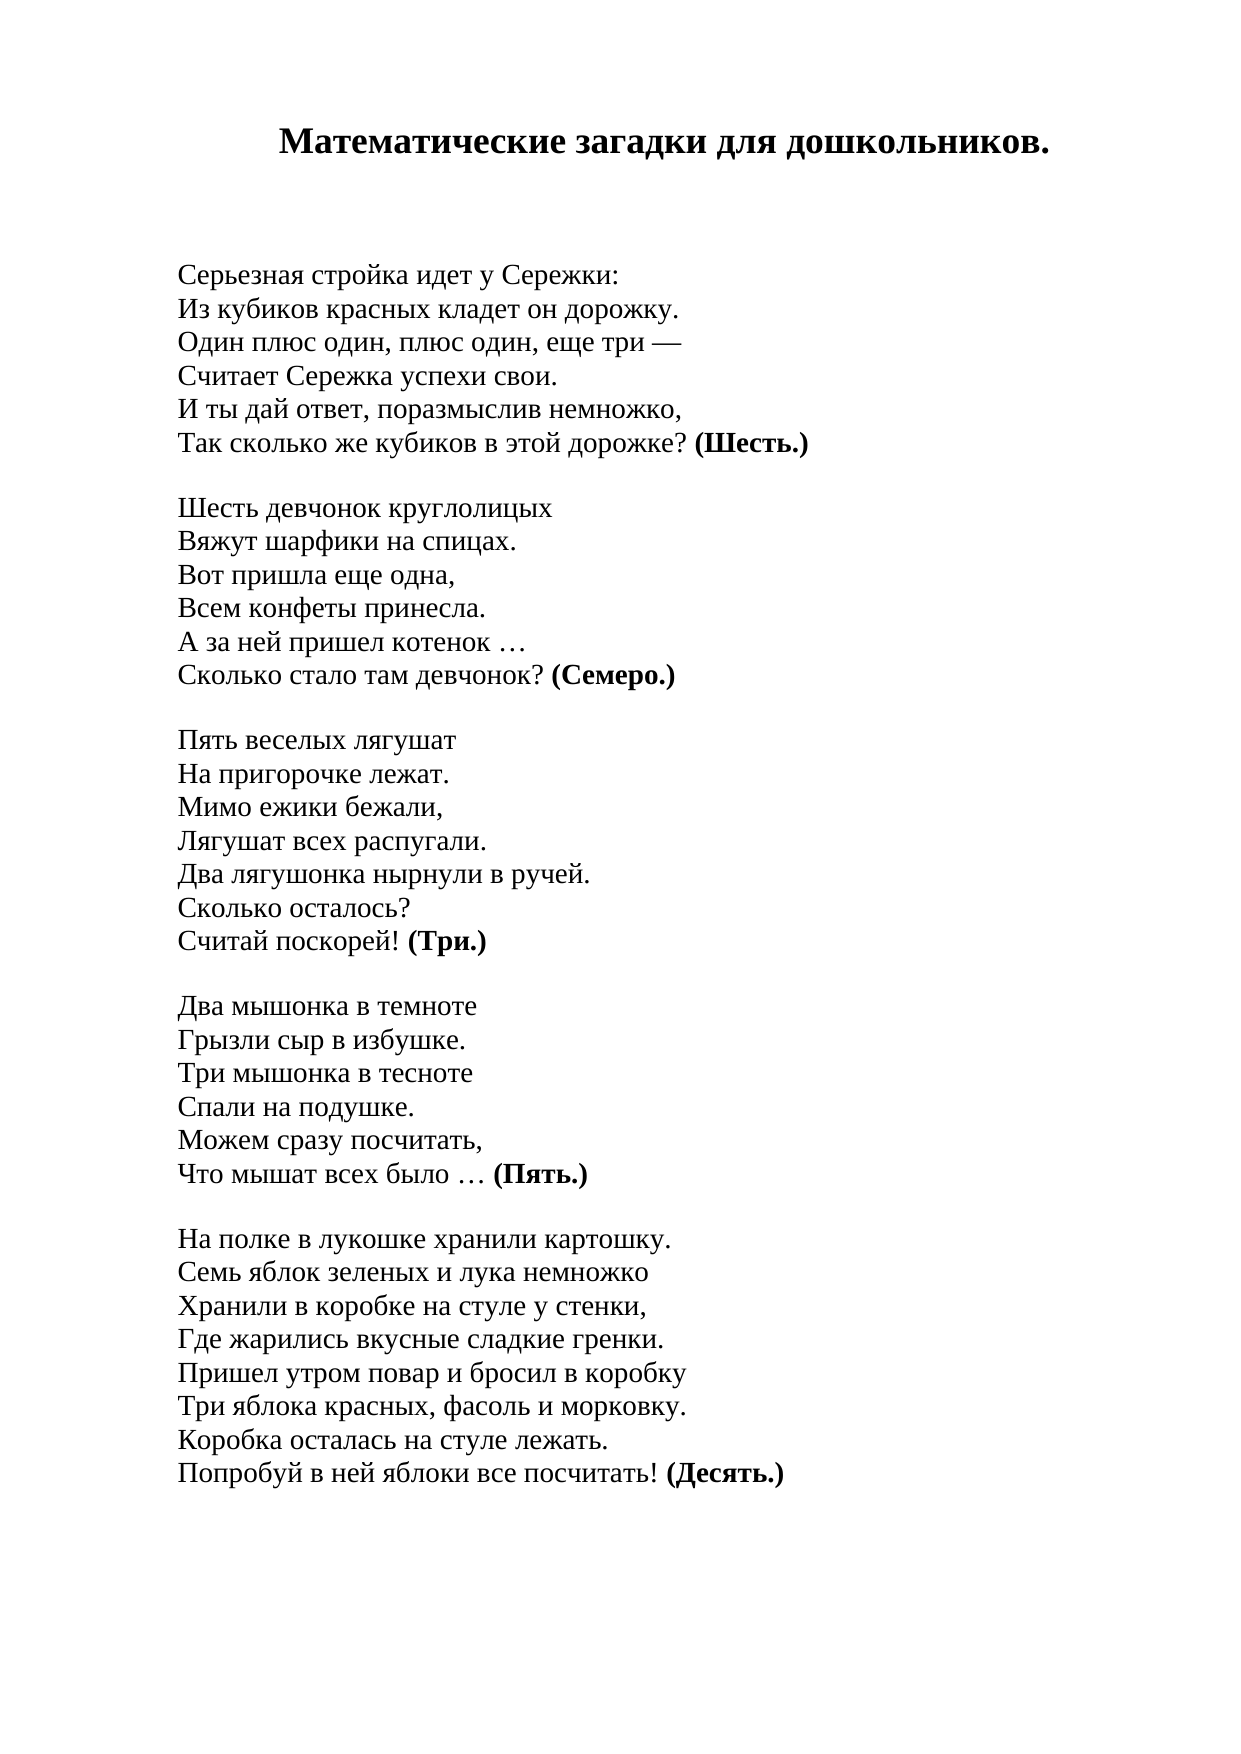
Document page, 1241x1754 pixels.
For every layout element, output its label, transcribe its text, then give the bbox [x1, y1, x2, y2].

text Математические загадки для дошкольников. [177, 118, 1152, 161]
text Шесть девчонок круглолицых Вяжут шарфики на спицах. Вот пришла еще одна, Всем конфеты принесла. А за ней пришел котенок … Сколько стало там девчонок? (Семеро.) [177, 490, 1152, 691]
text Серьезная стройка идет у Сережки: Из кубиков красных кладет он дорожку. Один плюс один, плюс один, еще три — Считает Сережка успехи свои. И ты дай ответ, поразмыслив немножко, Так сколько же кубиков в этой дорожке? (Шесть.) [177, 257, 1152, 458]
text Два мышонка в темноте Грызли сыр в избушке. Три мышонка в тесноте Спали на подушке. Можем сразу посчитать, Что мышат всех было … (Пять.) [177, 988, 1152, 1189]
text На полке в лукошке хранили картошку. Семь яблок зеленых и лука немножко Хранили в коробке на стуле у стенки, Где жарились вкусные сладкие гренки. Пришел утром повар и бросил в коробку Три яблока красных, фасоль и морковку. Коробка осталась на стуле лежать. Попробуй в ней яблоки все посчитать! (Десять.) [177, 1221, 1152, 1489]
text Пять веселых лягушат На пригорочке лежат. Мимо ежики бежали, Лягушат всех распугали. Два лягушонка нырнули в ручей. Сколько осталось? Считай поскорей! (Три.) [177, 722, 1152, 957]
